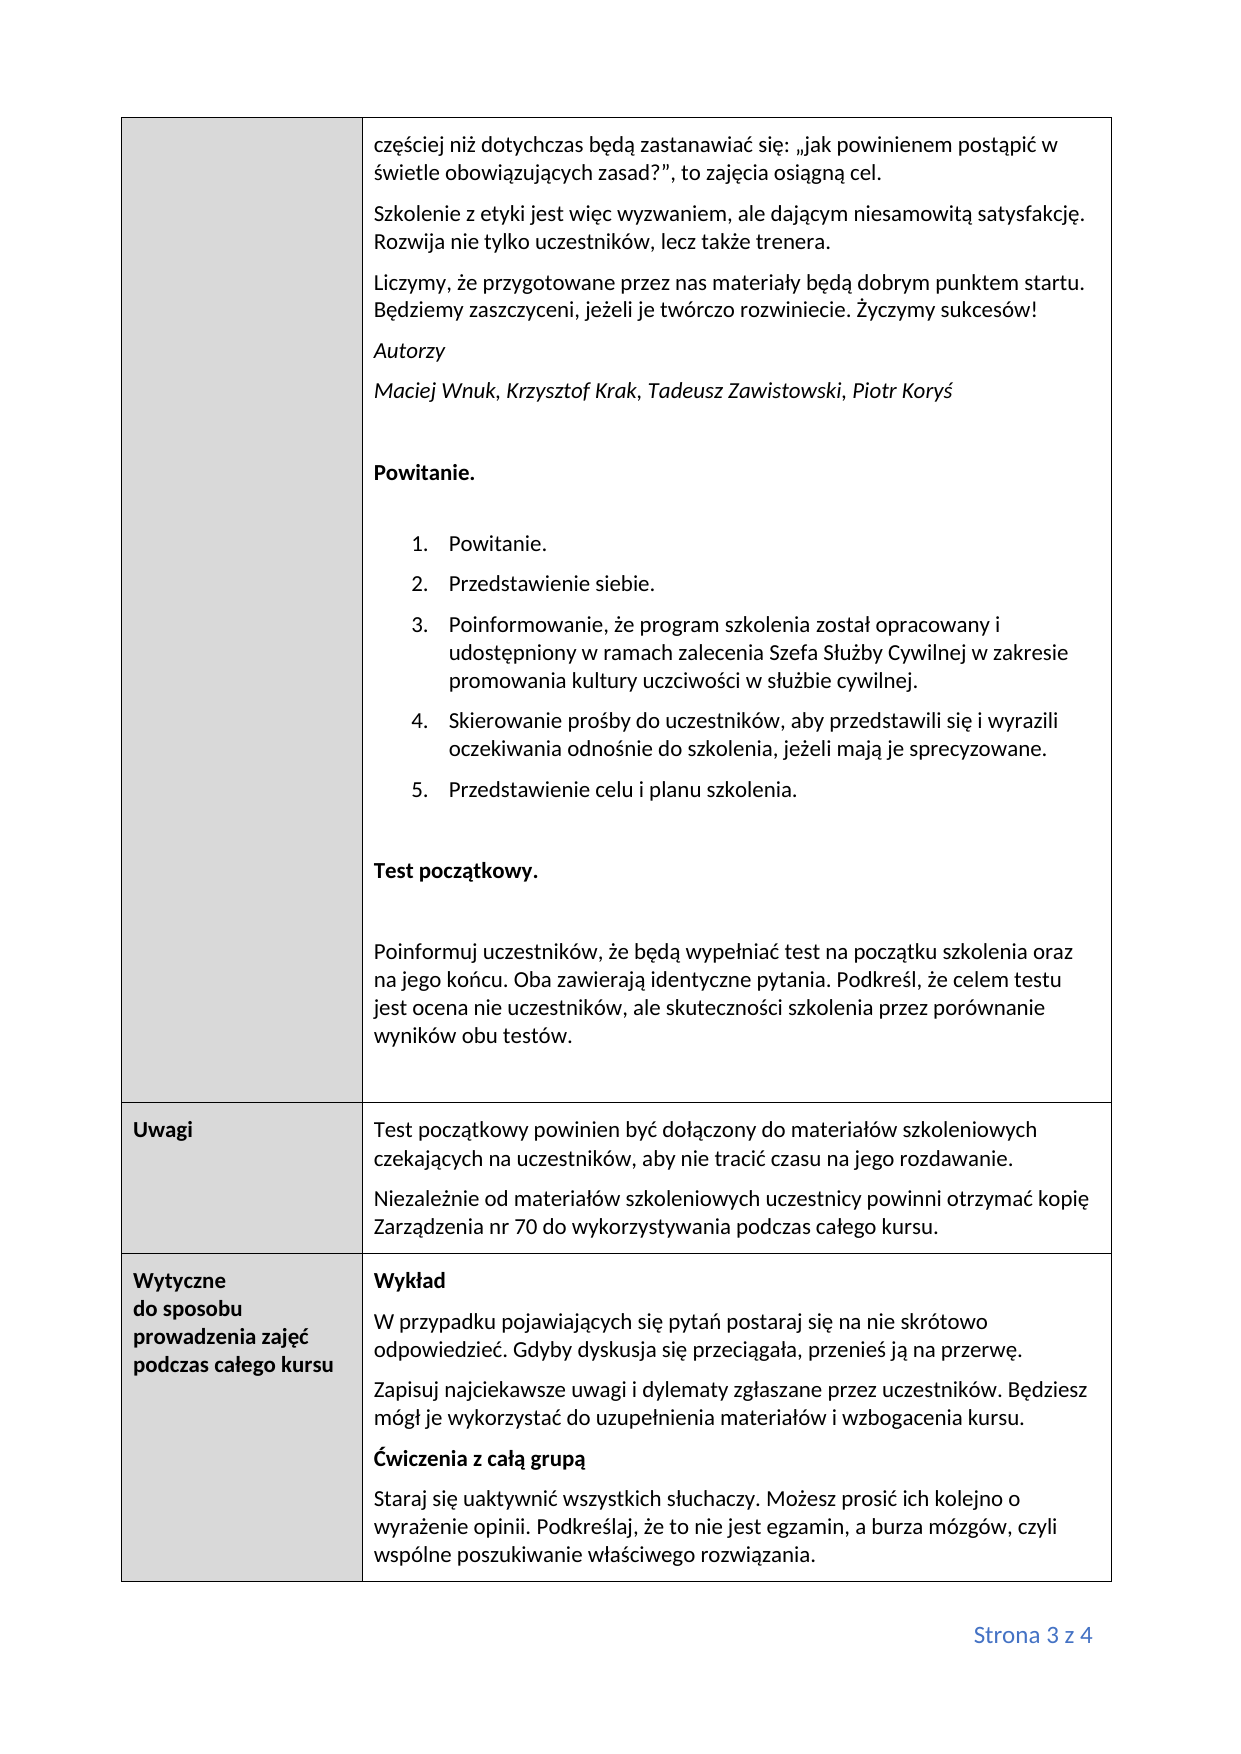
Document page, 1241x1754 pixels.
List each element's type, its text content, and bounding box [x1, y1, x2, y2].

table_cell Test początkowy powinien być dołączony do materiałów szkoleniowych czekających na uczestników, aby nie tracić czasu na jego rozdawanie. Niezależnie od materiałów szkoleniowych uczestnicy powinni otrzymać kopię Zarządzenia nr 70 do wykorzystywania podczas całego kursu. [363, 1103, 1111, 1253]
table_cell Opis [122, 118, 362, 1102]
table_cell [122, 1254, 362, 1581]
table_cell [363, 118, 1111, 1102]
table_cell Uwagi [122, 1103, 362, 1253]
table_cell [363, 1254, 1111, 1581]
